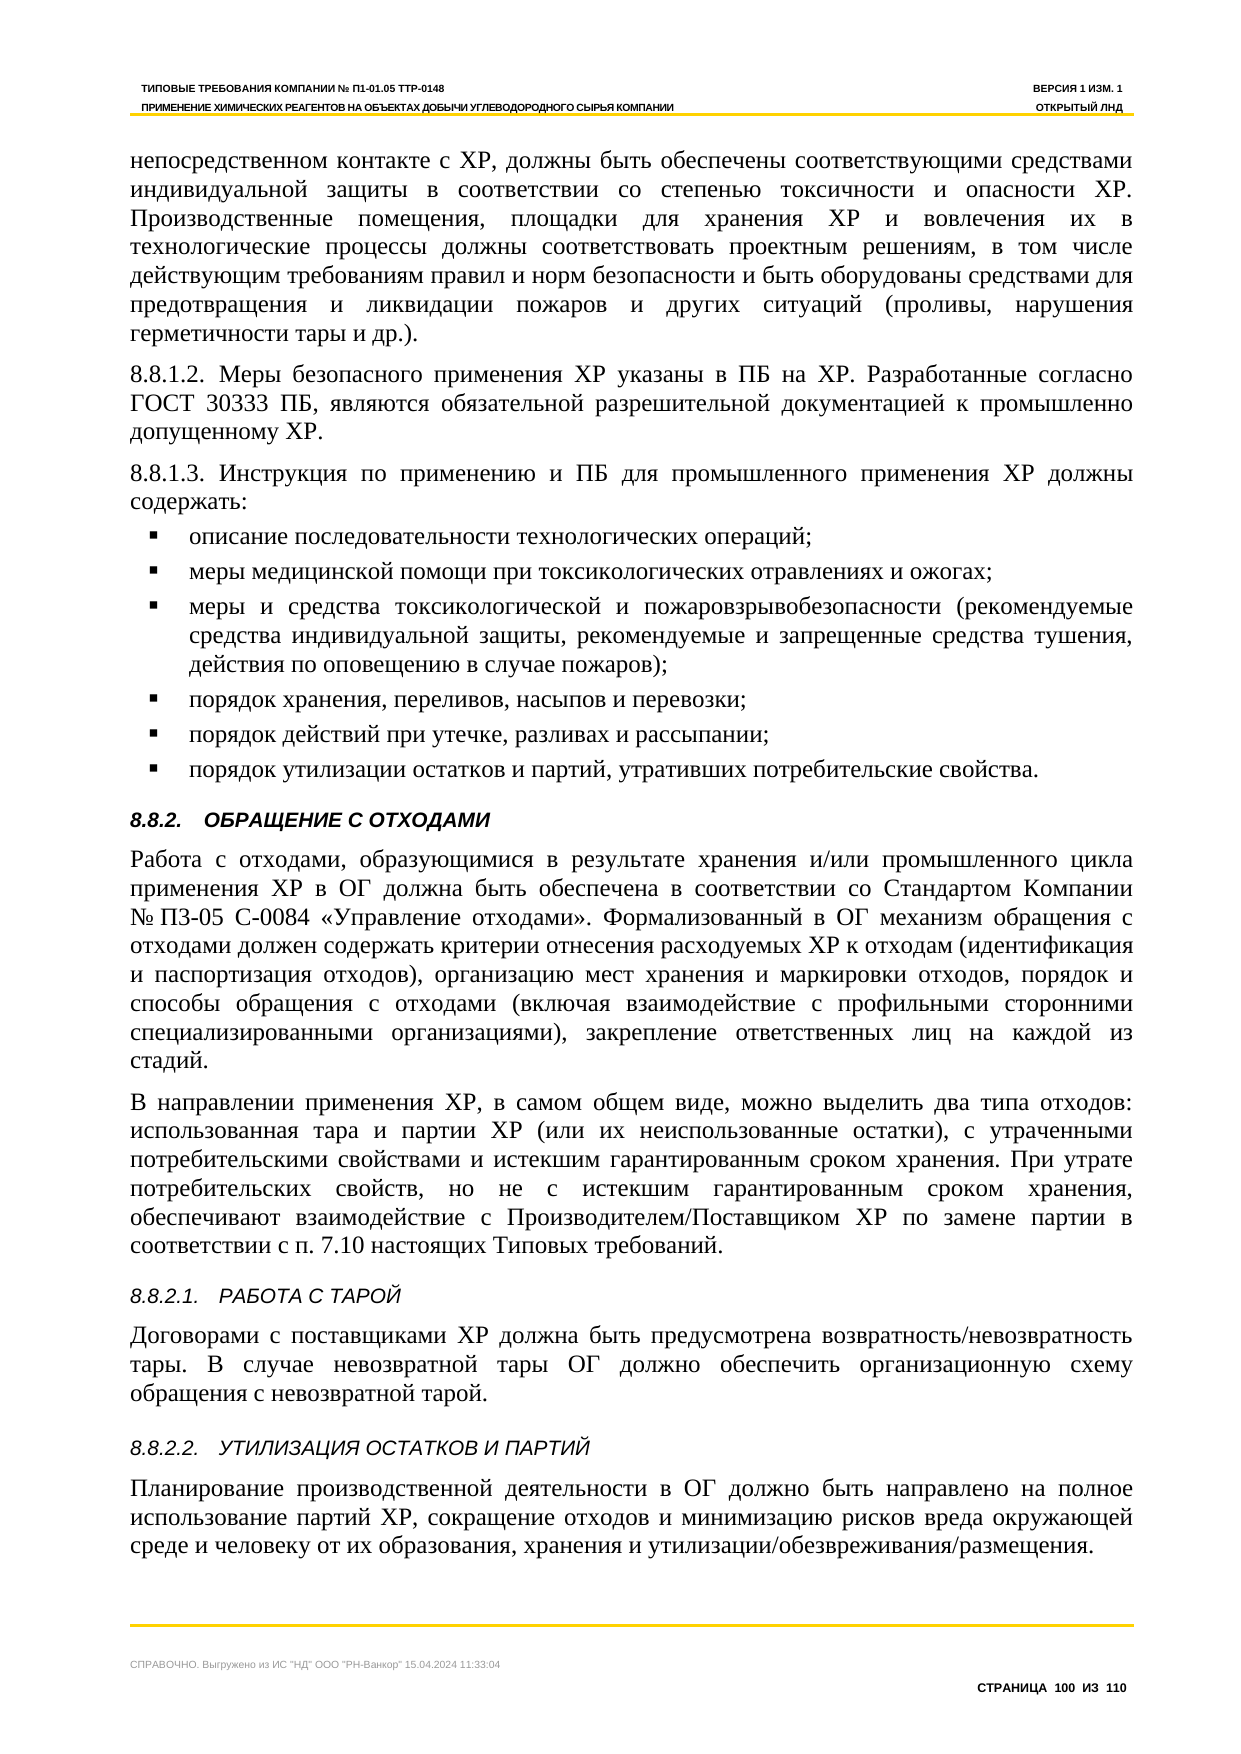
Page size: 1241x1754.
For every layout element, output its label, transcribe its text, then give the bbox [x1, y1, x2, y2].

list порядок утилизации остатков и партий, утративших потребительские свойства. [148, 754, 1134, 783]
list порядок хранения, переливов, насыпов и перевозки; [148, 684, 1134, 713]
list меры и средства токсикологической и пожаровзрывобезопасности (рекомендуемые средства индивидуальной защиты, рекомендуемые и запрещенные средства тушения, действия по оповещению в случае пожаров); [148, 591, 1134, 678]
list Инструкция по применению и ПБ для промышленного применения ХР должны содержать: [130, 458, 1134, 515]
list Планирование производственной деятельности в ОГ должно быть направлено на полное использование партий ХР, сокращение отходов и минимизацию рисков вреда окружающей среде и человеку от их образования, хранения и утилизации/обезвреживания/размещения. [130, 1473, 1134, 1559]
list описание последовательности технологических операций; [148, 521, 1134, 550]
list ОБРАЩЕНИЕ С ОТХОДАМИ [130, 808, 1134, 832]
text В направлении применения ХР, в самом общем виде, можно выделить два типа отходов: использованная тара и партии ХР (или их неиспользованные остатки), с утраченными потребительскими свойствами и истекшим гарантированным сроком хранения. При утрате потребительских свойств, но не с истекшим гарантированным сроком хранения, обеспечивают взаимодействие с Производителем/Поставщиком ХР по замене партии в соответствии с п. 7.10 настоящих Типовых требований. [130, 1087, 1134, 1259]
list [130, 145, 1134, 346]
list меры медицинской помощи при токсикологических отравлениях и ожогах; [148, 556, 1134, 585]
list Меры безопасного применения ХР указаны в ПБ на ХР. Разработанные согласно ГОСТ 30333 ПБ, являются обязательной разрешительной документацией к промышленно допущенному ХР. [130, 359, 1134, 445]
list УТИЛИЗАЦИЯ ОСТАТКОВ И ПАРТИЙ [130, 1432, 1134, 1461]
list порядок действий при утечке, разливах и рассыпании; [148, 719, 1134, 748]
list Договорами с поставщиками ХР должна быть предусмотрена возвратность/невозвратность тары. В случае невозвратной тары ОГ должно обеспечить организационную схему обращения с невозвратной тарой. [130, 1321, 1134, 1407]
text Работа с отходами, образующимися в результате хранения и/или промышленного цикла применения ХР в ОГ должна быть обеспечена в соответствии со Стандартом Компании № П3-05 С-0084 «Управление отходами». Формализованный в ОГ механизм обращения с отходами должен содержать критерии отнесения расходуемых ХР к отходам (идентификация и паспортизация отходов), организацию мест хранения и маркировки отходов, порядок и способы обращения с отходами (включая взаимодействие с профильными сторонними специализированными организациями), закрепление ответственных лиц на каждой из стадий. [130, 844, 1134, 1074]
list РАБОТА С ТАРОЙ [130, 1284, 1134, 1308]
